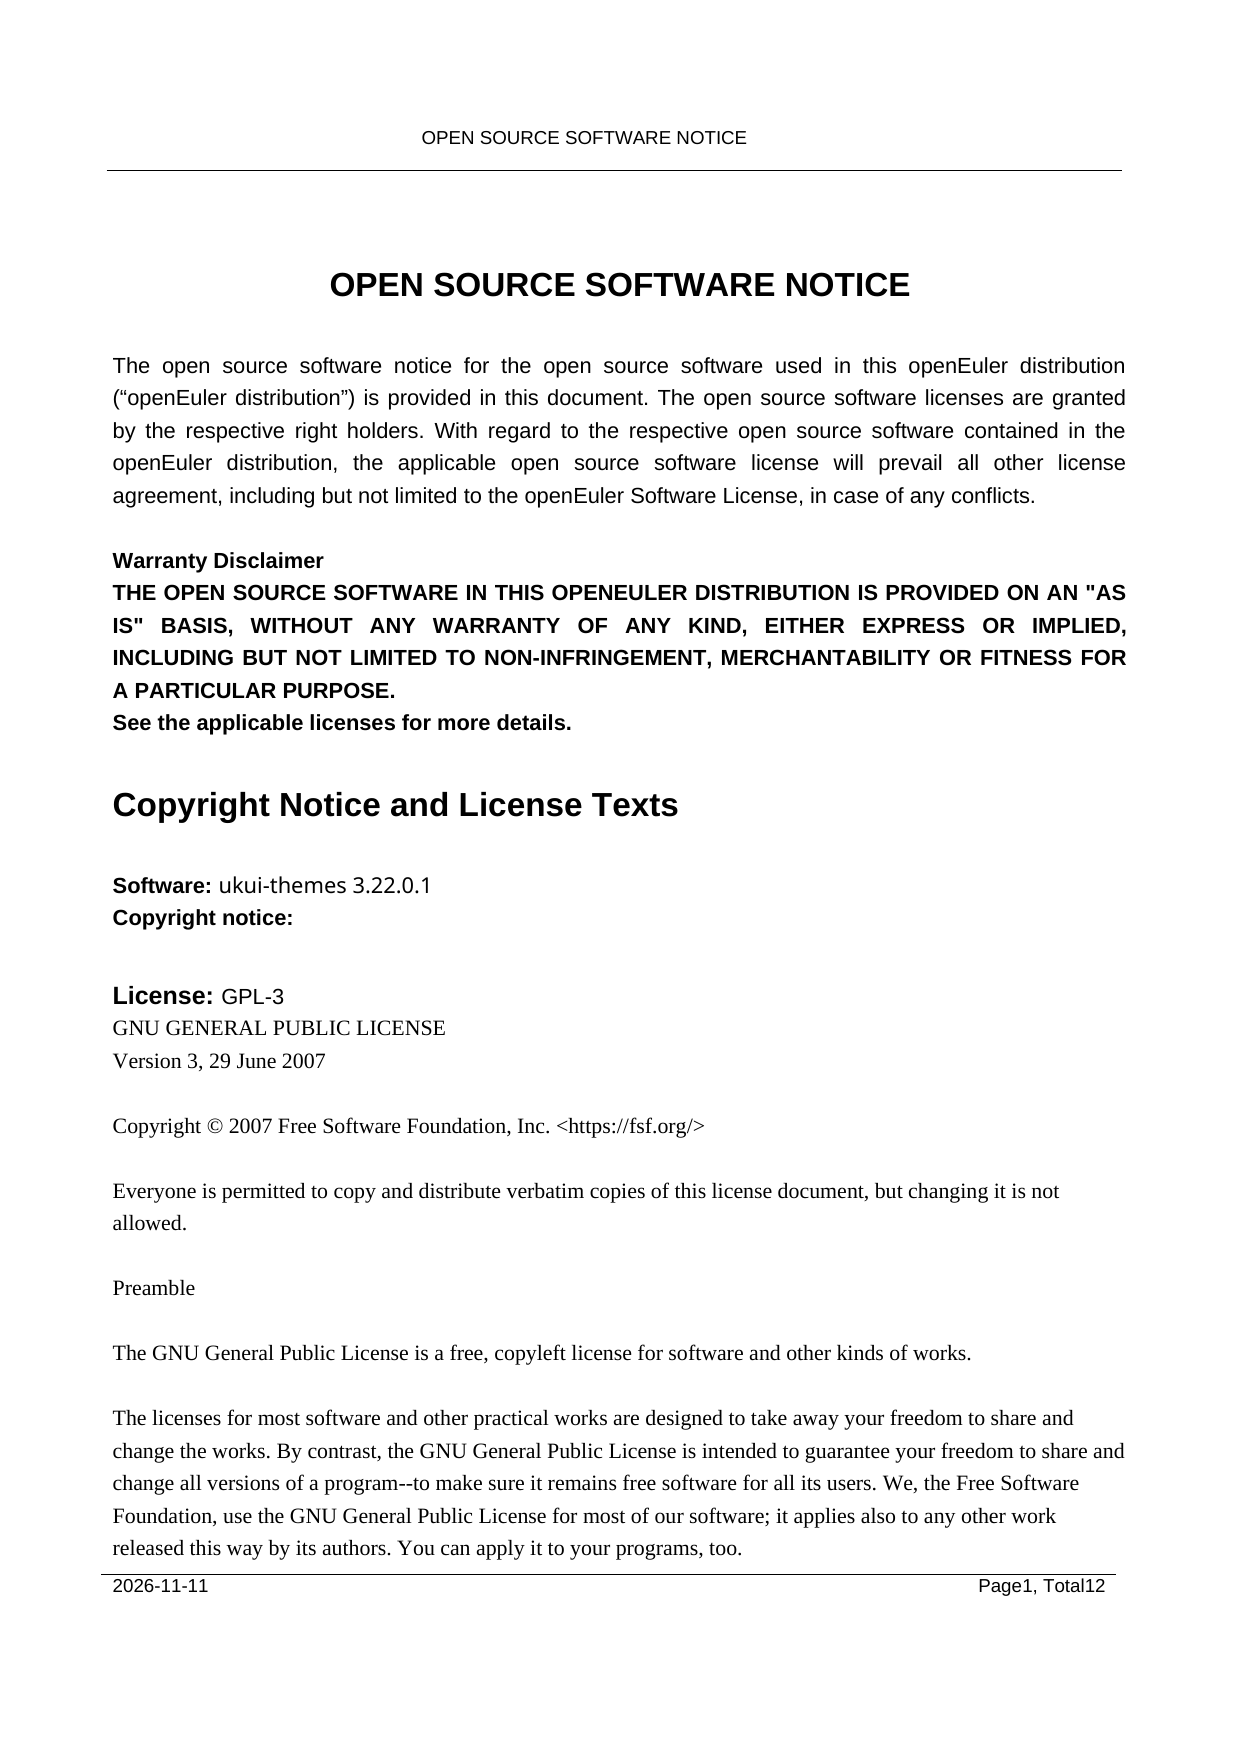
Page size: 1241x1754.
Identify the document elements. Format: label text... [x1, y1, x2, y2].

text OPEN SOURCE SOFTWARE NOTICE [112, 251, 1128, 316]
text THE OPEN SOURCE SOFTWARE IN THIS OPENEULER DISTRIBUTION IS PROVIDED ON AN "AS IS" BASIS, WITHOUT ANY WARRANTY OF ANY KIND, EITHER EXPRESS OR IMPLIED, INCLUDING BUT NOT LIMITED TO NON-INFRINGEMENT, MERCHANTABILITY OR FITNESS FOR A PARTICULAR PURPOSE. See the applicable licenses for more details. [112, 576, 1128, 739]
text The open source software notice for the open source software used in this openEuler distribution (“openEuler distribution”) is provided in this document. The open source software licenses are granted by the respective right holders. With regard to the respective open source software contained in the openEuler distribution, the applicable open source software license will prevail all other license agreement, including but not limited to the openEuler Software License, in case of any conflicts. [112, 349, 1128, 511]
text Copyright notice: [112, 901, 1128, 934]
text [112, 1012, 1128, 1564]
title Software: ukui-themes 3.22.0.1 [112, 869, 1128, 901]
text Copyright Notice and License Texts [112, 771, 1128, 836]
text Warranty Disclaimer [112, 544, 1128, 576]
text License: GPL-3 [112, 979, 1128, 1012]
